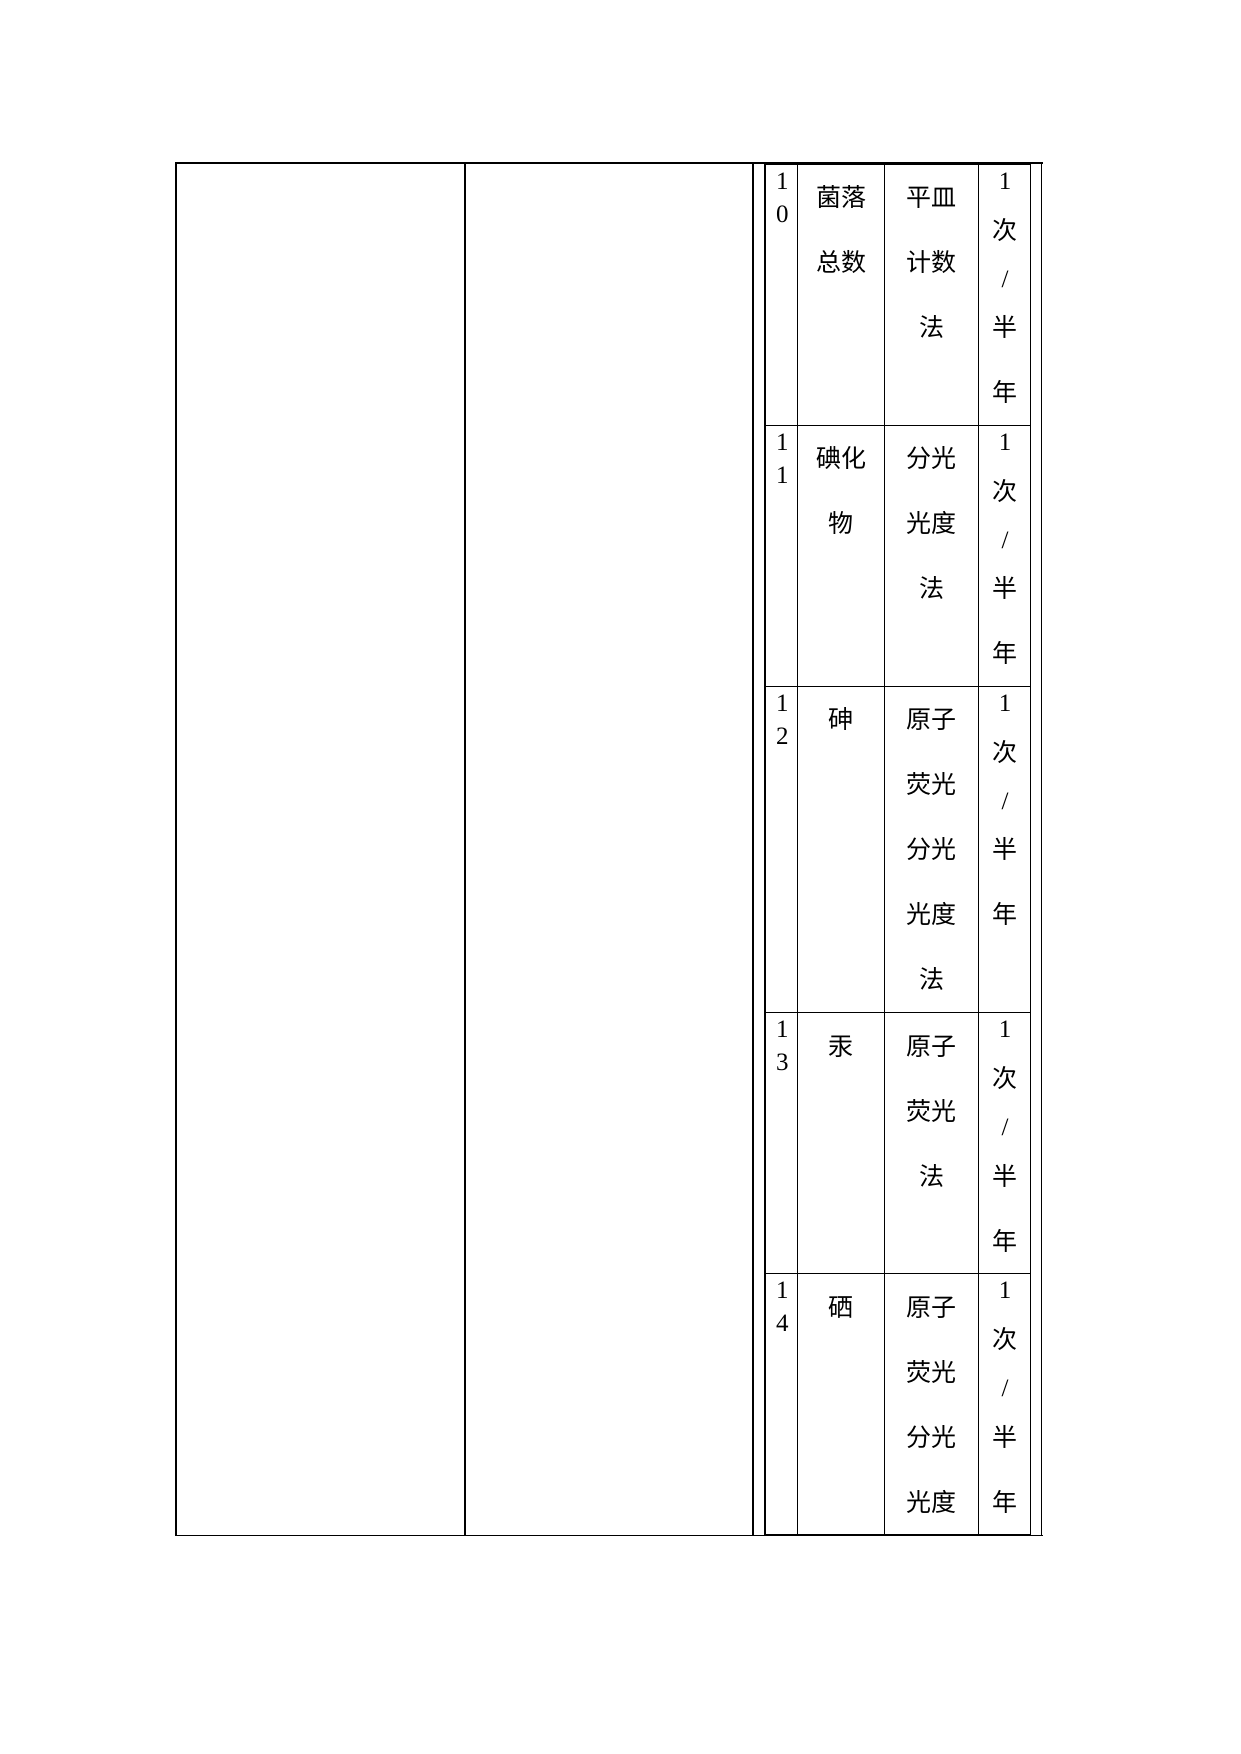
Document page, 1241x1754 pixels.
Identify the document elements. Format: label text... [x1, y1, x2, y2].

table_cell 1 [466, 164, 752, 1535]
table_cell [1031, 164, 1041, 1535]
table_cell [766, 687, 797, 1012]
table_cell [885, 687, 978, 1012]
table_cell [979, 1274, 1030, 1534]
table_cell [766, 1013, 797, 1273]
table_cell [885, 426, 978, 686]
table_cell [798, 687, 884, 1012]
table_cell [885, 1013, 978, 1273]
table_cell [177, 164, 464, 1535]
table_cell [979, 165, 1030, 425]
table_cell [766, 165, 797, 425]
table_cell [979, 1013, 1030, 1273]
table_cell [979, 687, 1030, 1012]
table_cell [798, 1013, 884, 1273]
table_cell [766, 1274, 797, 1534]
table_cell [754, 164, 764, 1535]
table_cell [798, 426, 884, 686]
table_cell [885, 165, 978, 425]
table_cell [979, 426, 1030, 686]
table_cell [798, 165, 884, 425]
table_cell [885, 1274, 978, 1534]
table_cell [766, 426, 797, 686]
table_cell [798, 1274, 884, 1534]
